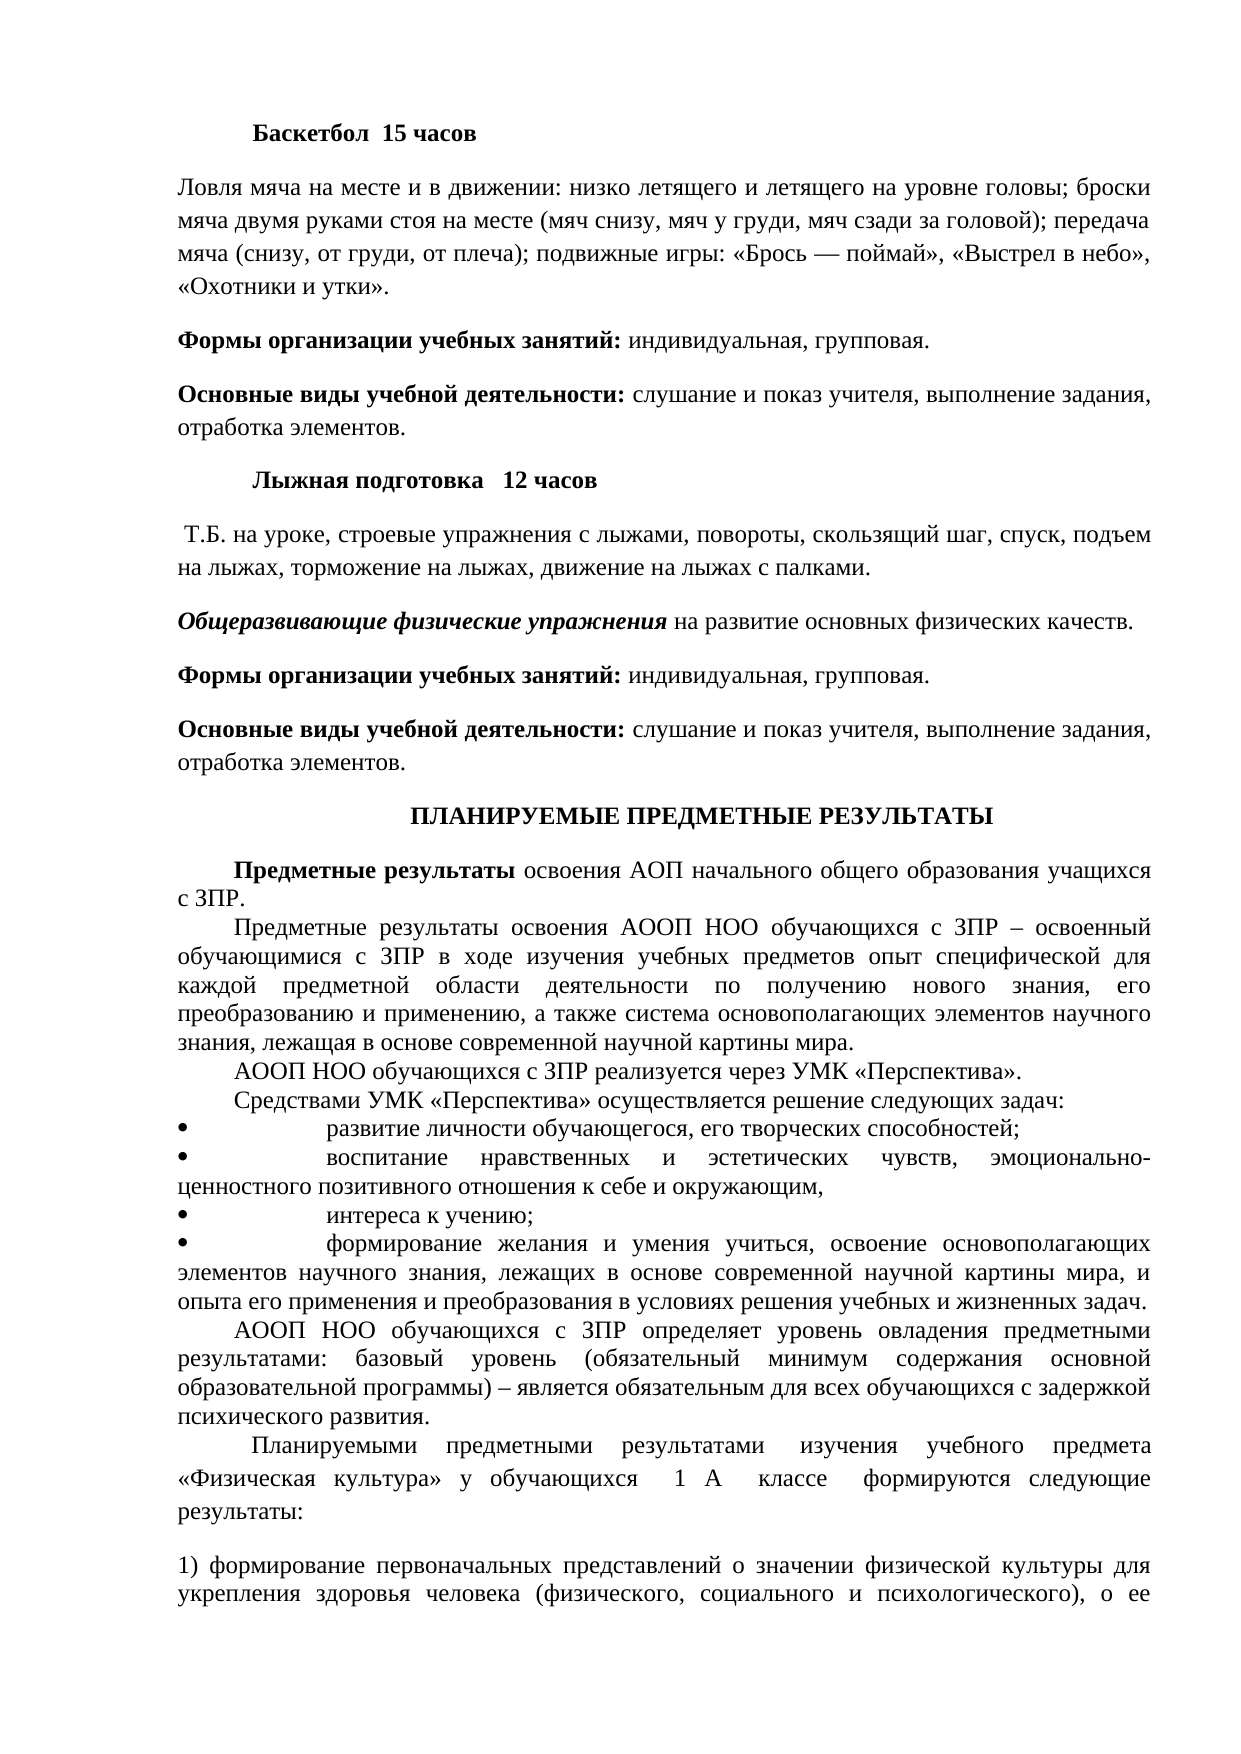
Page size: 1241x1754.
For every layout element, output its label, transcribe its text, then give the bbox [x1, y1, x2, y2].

text Основные виды учебной деятельности: слушание и показ учителя, выполнение задания, отработка элементов. [177, 714, 1152, 776]
text Лыжная подготовка 12 часов [177, 466, 1152, 494]
list Планируемыми предметными результатами изучения учебного предмета «Физическая культура» у обучающихся 1 А классе формируются следующие результаты: [177, 1430, 1152, 1524]
text Формы организации учебных занятий: индивидуальная, групповая. [177, 660, 1152, 689]
text ПЛАНИРУЕМЫЕ ПРЕДМЕТНЫЕ РЕЗУЛЬТАТЫ [252, 801, 1152, 830]
text Предметные результаты освоения АООП НОО обучающихся с ЗПР – освоенный обучающимися с ЗПР в ходе изучения учебных предметов опыт специфической для каждой предметной области деятельности по получению нового знания, его преобразованию и применению, а также система основополагающих элементов научного знания, лежащая в основе современной научной картины мира. [177, 912, 1152, 1056]
text Общеразвивающие физические упражнения на развитие основных физических качеств. [177, 606, 1152, 635]
text Формы организации учебных занятий: индивидуальная, групповая. [177, 325, 1152, 354]
text Средствами УМК «Перспектива» осуществляется решение следующих задач: [177, 1085, 1152, 1113]
text Т.Б. на уроке, строевые упражнения с лыжами, повороты, скользящий шаг, спуск, подъем на лыжах, торможение на лыжах, движение на лыжах с палками. [177, 519, 1152, 581]
list воспитание нравственных и эстетических чувств, эмоционально-ценностного позитивного отношения к себе и окружающим, [177, 1142, 1152, 1200]
text Ловля мяча на месте и в движении: низко летящего и летящего на уровне головы; броски мяча двумя руками стоя на месте (мяч снизу, мяч у груди, мяч сзади за головой); передача мяча (снизу, от груди, от плеча); подвижные игры: «Брось — поймай», «Выстрел в небо», «Охотники и утки». [177, 172, 1152, 300]
text Предметные результаты освоения АОП начального общего образования учащихся с ЗПР. [177, 855, 1152, 912]
text АООП НОО обучающихся с ЗПР определяет уровень овладения предметными результатами: базовый уровень (обязательный минимум содержания основной образовательной программы) – является обязательным для всех обучающихся с задержкой психического развития. [177, 1315, 1152, 1430]
list формирование желания и умения учиться, освоение основополагающих элементов научного знания, лежащих в основе современной научной картины мира, и опыта его применения и преобразования в условиях решения учебных и жизненных задач. [177, 1228, 1152, 1315]
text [177, 1550, 1152, 1607]
list интереса к учению; [177, 1200, 1152, 1228]
text Основные виды учебной деятельности: слушание и показ учителя, выполнение задания, отработка элементов. [177, 379, 1152, 441]
list развитие личности обучающегося, его творческих способностей; [177, 1113, 1152, 1142]
text Баскетбол 15 часов [177, 118, 1152, 147]
text АООП НОО обучающихся с ЗПР реализуется через УМК «Перспектива». [177, 1056, 1152, 1085]
